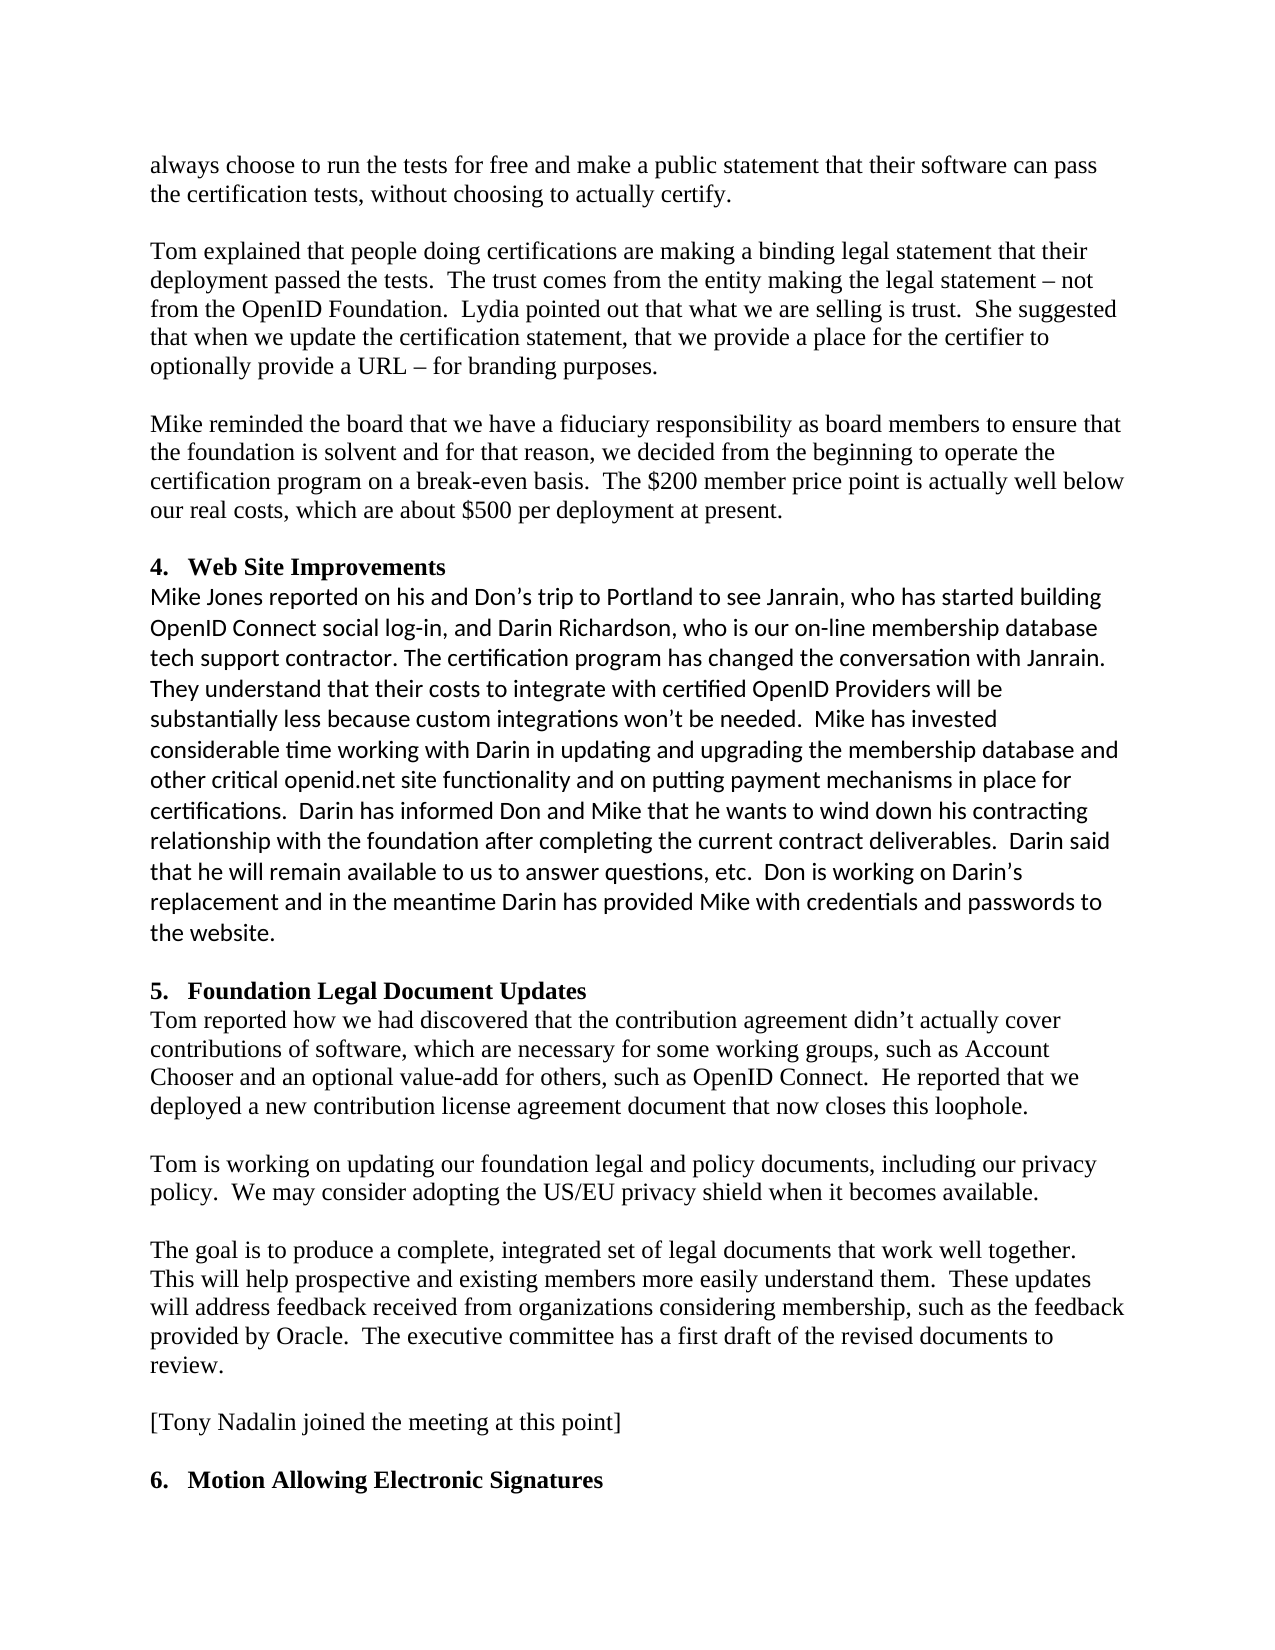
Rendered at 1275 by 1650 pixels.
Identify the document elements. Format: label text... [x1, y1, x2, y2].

text Tom reported how we had discovered that the contribution agreement didn’t actually cover contributions of software, which are necessary for some working groups, such as Account Chooser and an optional value-add for others, such as OpenID Connect. He reported that we deployed a new contribution license agreement document that now closes this loophole. [150, 1005, 1125, 1120]
text Tom explained that people doing certifications are making a binding legal statement that their deployment passed the tests. The trust comes from the entity making the legal statement – not from the OpenID Foundation. Lydia pointed out that what we are selling is trust. She suggested that when we update the certification statement, that we provide a place for the certifier to optionally provide a URL – for branding purposes. [150, 236, 1125, 380]
list Foundation Legal Document Updates [150, 976, 1125, 1005]
text [Tony Nadalin joined the meeting at this point] [150, 1407, 1125, 1436]
text Mike Jones reported on his and Don’s trip to Portland to see Janrain, who has started building OpenID Connect social log-in, and Darin Richardson, who is our on-line membership database tech support contractor. The certification program has changed the conversation with Janrain. They understand that their costs to integrate with certified OpenID Providers will be substantially less because custom integrations won’t be needed. Mike has invested considerable time working with Darin in updating and upgrading the membership database and other critical openid.net site functionality and on putting payment mechanisms in place for certifications. Darin has informed Don and Mike that he wants to wind down his contracting relationship with the foundation after completing the current contract deliverables. Darin said that he will remain available to us to answer questions, etc. Don is working on Darin’s replacement and in the meantime Darin has provided Mike with credentials and passwords to the website. [150, 581, 1125, 947]
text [150, 150, 1125, 207]
text Tom is working on updating our foundation legal and policy documents, including our privacy policy. We may consider adopting the US/EU privacy shield when it becomes available. [150, 1149, 1125, 1206]
text The goal is to produce a complete, integrated set of legal documents that work well together. This will help prospective and existing members more easily understand them. These updates will address feedback received from organizations considering membership, such as the feedback provided by Oracle. The executive committee has a first draft of the revised documents to review. [150, 1235, 1125, 1379]
list Motion Allowing Electronic Signatures [150, 1465, 1125, 1494]
text Mike reminded the board that we have a fiduciary responsibility as board members to ensure that the foundation is solvent and for that reason, we decided from the beginning to operate the certification program on a break-even basis. The $200 member price point is actually well below our real costs, which are about $500 per deployment at present. [150, 409, 1125, 524]
list Web Site Improvements [150, 552, 1125, 581]
